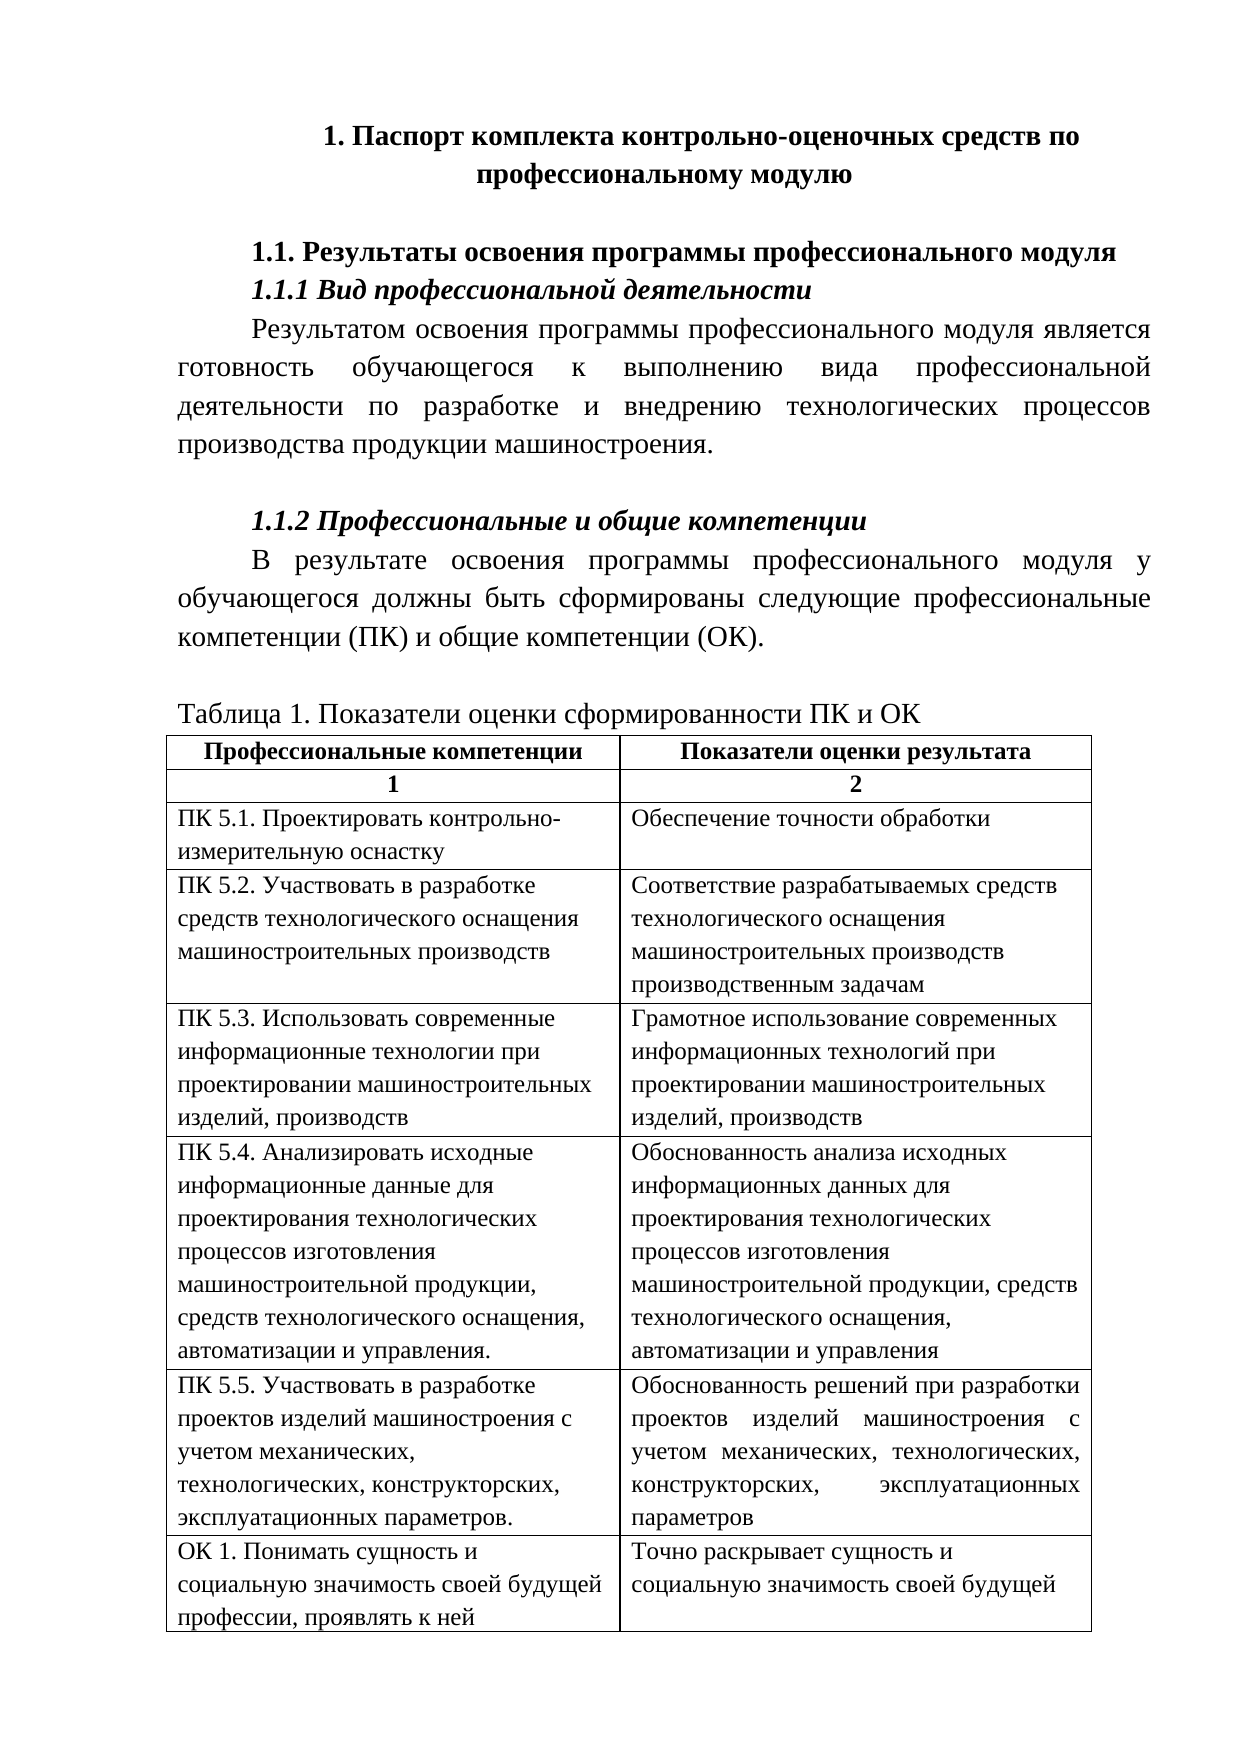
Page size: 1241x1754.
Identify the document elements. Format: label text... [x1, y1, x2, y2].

text 1.1. Результаты освоения программы профессионального модуля [177, 234, 1152, 267]
table_cell ПК 5.3. Использовать современные информационные технологии при проектировании машиностроительных изделий, производств [167, 1004, 619, 1136]
text 1.1.1 Вид профессиональной деятельности [177, 272, 1152, 306]
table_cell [621, 1536, 1091, 1631]
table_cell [167, 1536, 619, 1631]
text В результате освоения программы профессионального модуля у обучающегося должны быть сформированы следующие профессиональные компетенции (ПК) и общие компетенции (ОК). [177, 542, 1152, 653]
table_header Профессиональные компетенции [167, 736, 619, 768]
text 1.1.2 Профессиональные и общие компетенции [177, 503, 1152, 537]
table_cell Соответствие разрабатываемых средств технологического оснащения машиностроительных производств производственным задачам [621, 870, 1091, 1002]
table_cell 2 [621, 770, 1091, 802]
table_cell Обоснованность решений при разработки проектов изделий машиностроения с учетом механических, технологических, конструкторских, эксплуатационных параметров [621, 1370, 1091, 1535]
table_cell ПК 5.2. Участвовать в разработке средств технологического оснащения машиностроительных производств [167, 870, 619, 1002]
table_cell ПК 5.5. Участвовать в разработке проектов изделий машиностроения с учетом механических, технологических, конструкторских, эксплуатационных параметров. [167, 1370, 619, 1535]
text 1. Паспорт комплекта контрольно-оценочных средств по профессиональному модулю [177, 118, 1152, 190]
table_cell 1 [167, 770, 619, 802]
table_cell ПК 5.1. Проектировать контрольно-измерительную оснастку [167, 803, 619, 869]
table_cell ПК 5.4. Анализировать исходные информационные данные для проектирования технологических процессов изготовления машиностроительной продукции, средств технологического оснащения, автоматизации и управления. [167, 1137, 619, 1369]
table_cell Обоснованность анализа исходных информационных данных для проектирования технологических процессов изготовления машиностроительной продукции, средств технологического оснащения, автоматизации и управления [621, 1137, 1091, 1369]
table_cell Грамотное использование современных информационных технологий при проектировании машиностроительных изделий, производств [621, 1004, 1091, 1136]
text Результатом освоения программы профессионального модуля является готовность обучающегося к выполнению вида профессиональной деятельности по разработке и внедрению технологических процессов производства продукции машиностроения. [177, 311, 1152, 460]
text Таблица 1. Показатели оценки сформированности ПК и ОК [177, 696, 1152, 730]
table_cell Обеспечение точности обработки [621, 803, 1091, 869]
table_header Показатели оценки результата [621, 736, 1091, 768]
